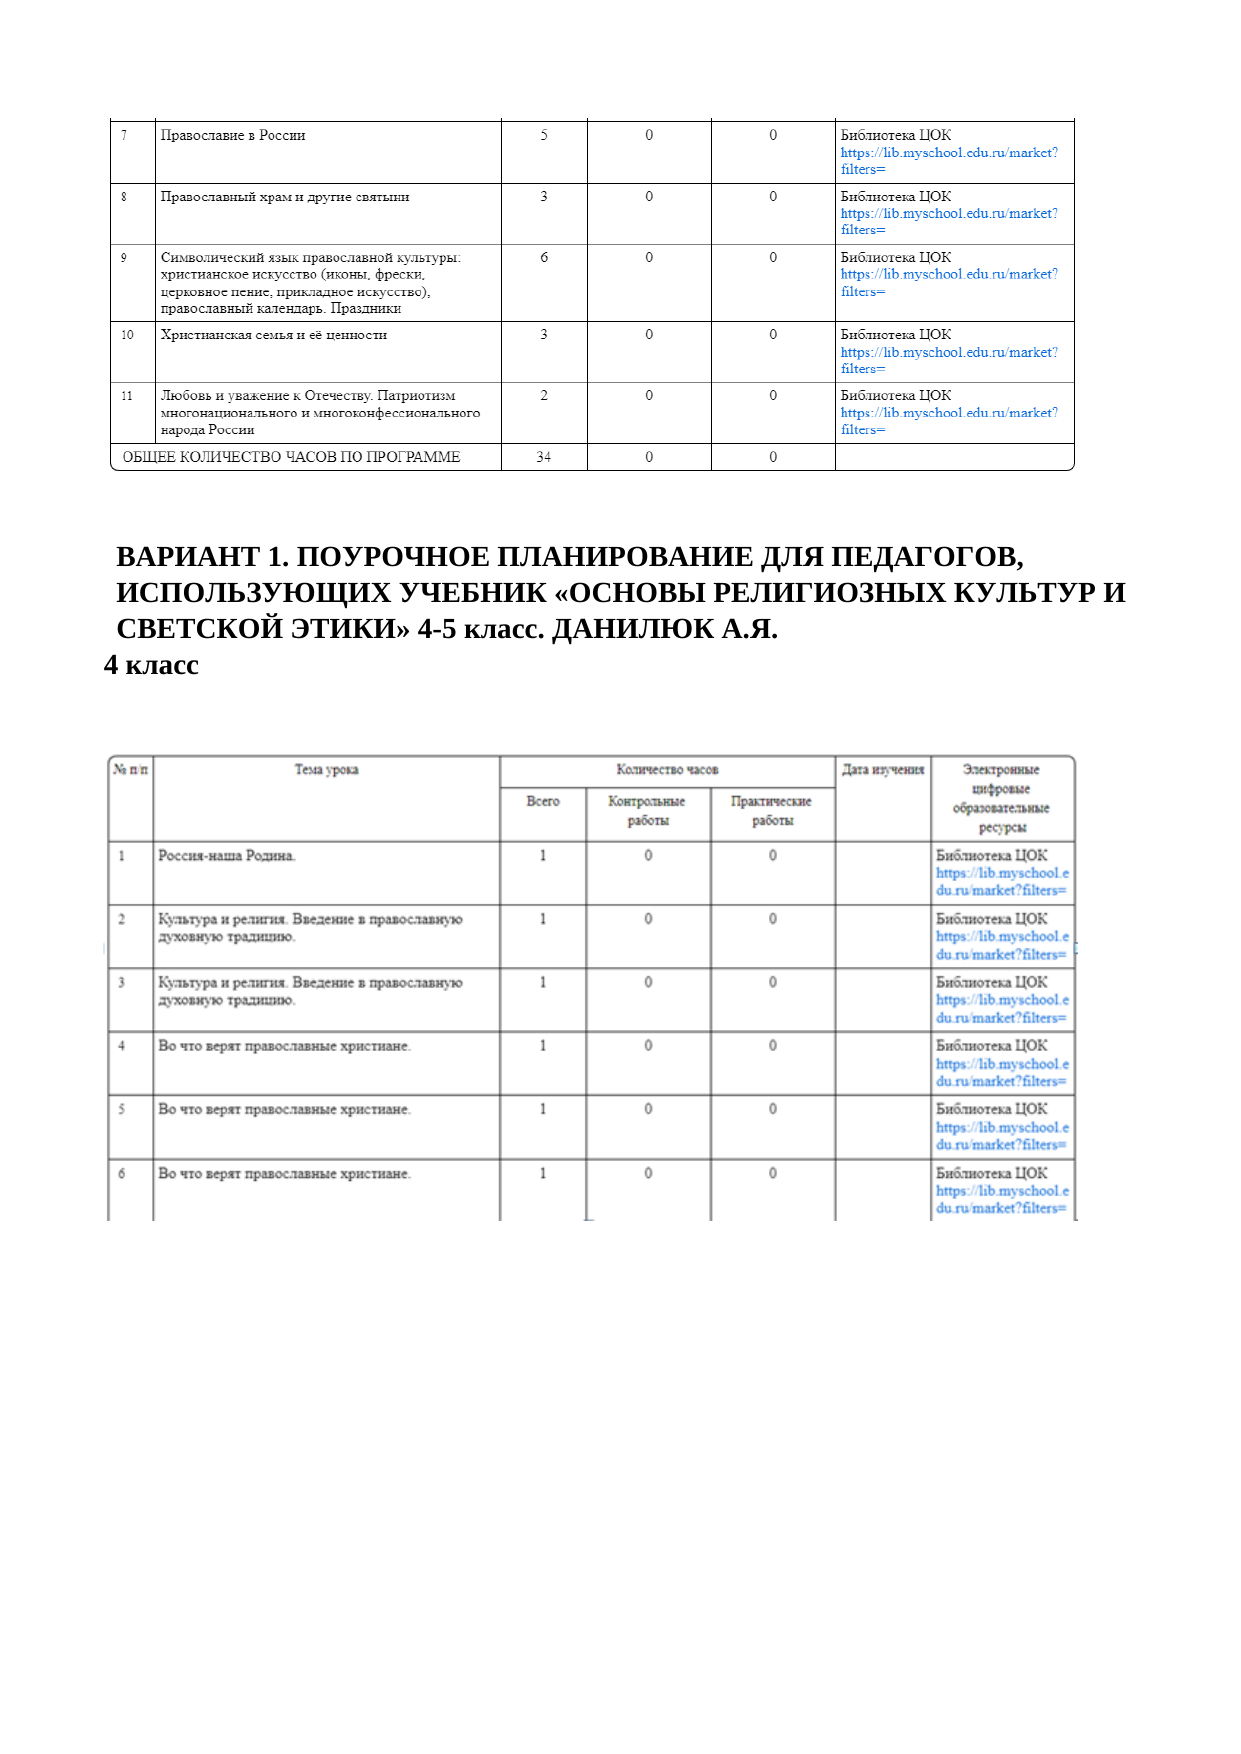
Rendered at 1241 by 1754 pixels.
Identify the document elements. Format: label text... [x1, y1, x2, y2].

picture [103, 753, 1078, 1221]
text 4 класс [103, 647, 1152, 681]
picture [103, 118, 1078, 474]
text ВАРИАНТ 1. ПОУРОЧНОЕ ПЛАНИРОВАНИЕ ДЛЯ ПЕДАГОГОВ, ИСПОЛЬЗУЮЩИХ УЧЕБНИК «ОСНОВЫ РЕЛИГИОЗНЫХ КУЛЬТУР И СВЕТСКОЙ ЭТИКИ» 4-5 класс. ДАНИЛЮК А.Я. [116, 539, 1152, 645]
